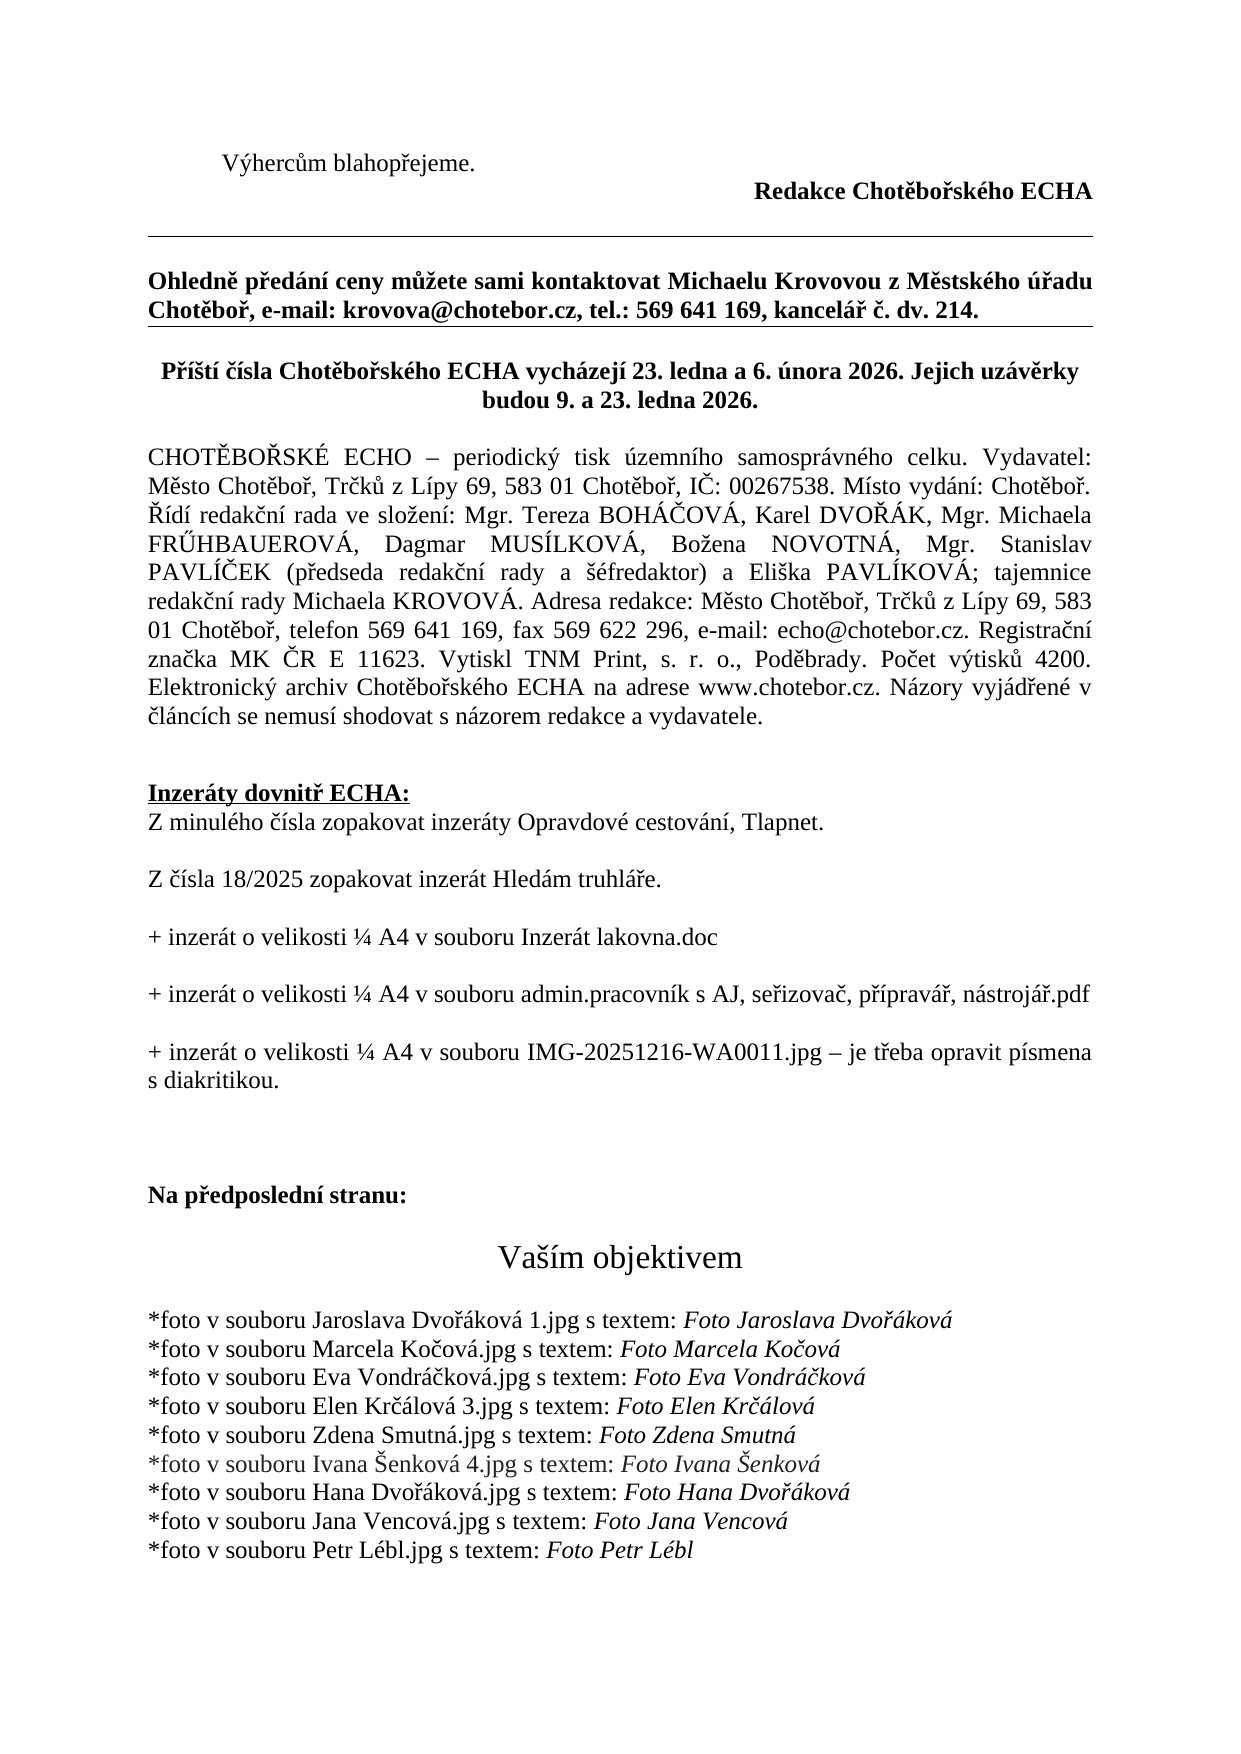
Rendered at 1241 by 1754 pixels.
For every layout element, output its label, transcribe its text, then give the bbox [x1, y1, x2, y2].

text *foto v souboru Ivana Šenková 4.jpg s textem: Foto Ivana Šenková [148, 1449, 1093, 1477]
text *foto v souboru Elen Krčálová 3.jpg s textem: Foto Elen Krčálová [148, 1391, 1093, 1420]
text Inzeráty dovnitř ECHA: [148, 778, 1093, 807]
text Na předposlední stranu: [148, 1180, 1093, 1209]
text Z minulého čísla zopakovat inzeráty Opravdové cestování, Tlapnet. [148, 807, 1093, 835]
text *foto v souboru Hana Dvořáková.jpg s textem: Foto Hana Dvořáková [148, 1477, 1093, 1506]
text *foto v souboru Jaroslava Dvořáková 1.jpg s textem: Foto Jaroslava Dvořáková [148, 1305, 1093, 1334]
text CHOTĚBOŘSKÉ ECHO – periodický tisk územního samosprávného celku. Vydavatel: Město Chotěboř, Trčků z Lípy 69, 583 01 Chotěboř, IČ: 00267538. Místo vydání: Chotěboř. Řídí redakční rada ve složení: Mgr. Tereza BOHÁČOVÁ, Karel DVOŘÁK, Mgr. Michaela FRŰHBAUEROVÁ, Dagmar MUSÍLKOVÁ, Božena NOVOTNÁ, Mgr. Stanislav PAVLÍČEK (předseda redakční rady a šéfredaktor) a Eliška PAVLÍKOVÁ; tajemnice redakční rady Michaela KROVOVÁ. Adresa redakce: Město Chotěboř, Trčků z Lípy 69, 583 01 Chotěboř, telefon 569 641 169, fax 569 622 296, e-mail: echo@chotebor.cz. Registrační značka MK ČR E 11623. Vytiskl TNM Print, s. r. o., Poděbrady. Počet výtisků 4200. Elektronický archiv Chotěbořského ECHA na adrese www.chotebor.cz. Názory vyjádřené v článcích se nemusí shodovat s názorem redakce a vydavatele. [148, 442, 1093, 730]
text + inzerát o velikosti ¼ A4 v souboru Inzerát lakovna.doc [148, 922, 1093, 950]
text + inzerát o velikosti ¼ A4 v souboru IMG-20251216-WA0011.jpg – je třeba opravit písmena s diakritikou. [148, 1037, 1093, 1094]
text + inzerát o velikosti ¼ A4 v souboru admin.pracovník s AJ, seřizovač, přípravář, nástrojář.pdf [148, 979, 1093, 1008]
text *foto v souboru Marcela Kočová.jpg s textem: Foto Marcela Kočová [148, 1334, 1093, 1362]
text *foto v souboru Eva Vondráčková.jpg s textem: Foto Eva Vondráčková [148, 1362, 1093, 1391]
text *foto v souboru Petr Lébl.jpg s textem: Foto Petr Lébl [148, 1535, 1093, 1564]
text Příští čísla Chotěbořského ECHA vycházejí 23. ledna a 6. února 2026. Jejich uzávěrky budou 9. a 23. ledna 2026. [148, 356, 1093, 414]
text Vaším objektivem [148, 1238, 1093, 1276]
text Z čísla 18/2025 zopakovat inzerát Hledám truhláře. [148, 864, 1093, 893]
text *foto v souboru Jana Vencová.jpg s textem: Foto Jana Vencová [148, 1506, 1093, 1535]
text Ohledně předání ceny můžete sami kontaktovat Michaelu Krovovou z Městského úřadu Chotěboř, e-mail: krovova@chotebor.cz, tel.: 569 641 169, kancelář č. dv. 214. [148, 266, 1093, 326]
text *foto v souboru Zdena Smutná.jpg s textem: Foto Zdena Smutná [148, 1420, 1093, 1449]
text Výhercům blahopřejeme. [148, 148, 1093, 176]
text Redakce Chotěbořského ECHA [148, 176, 1093, 205]
